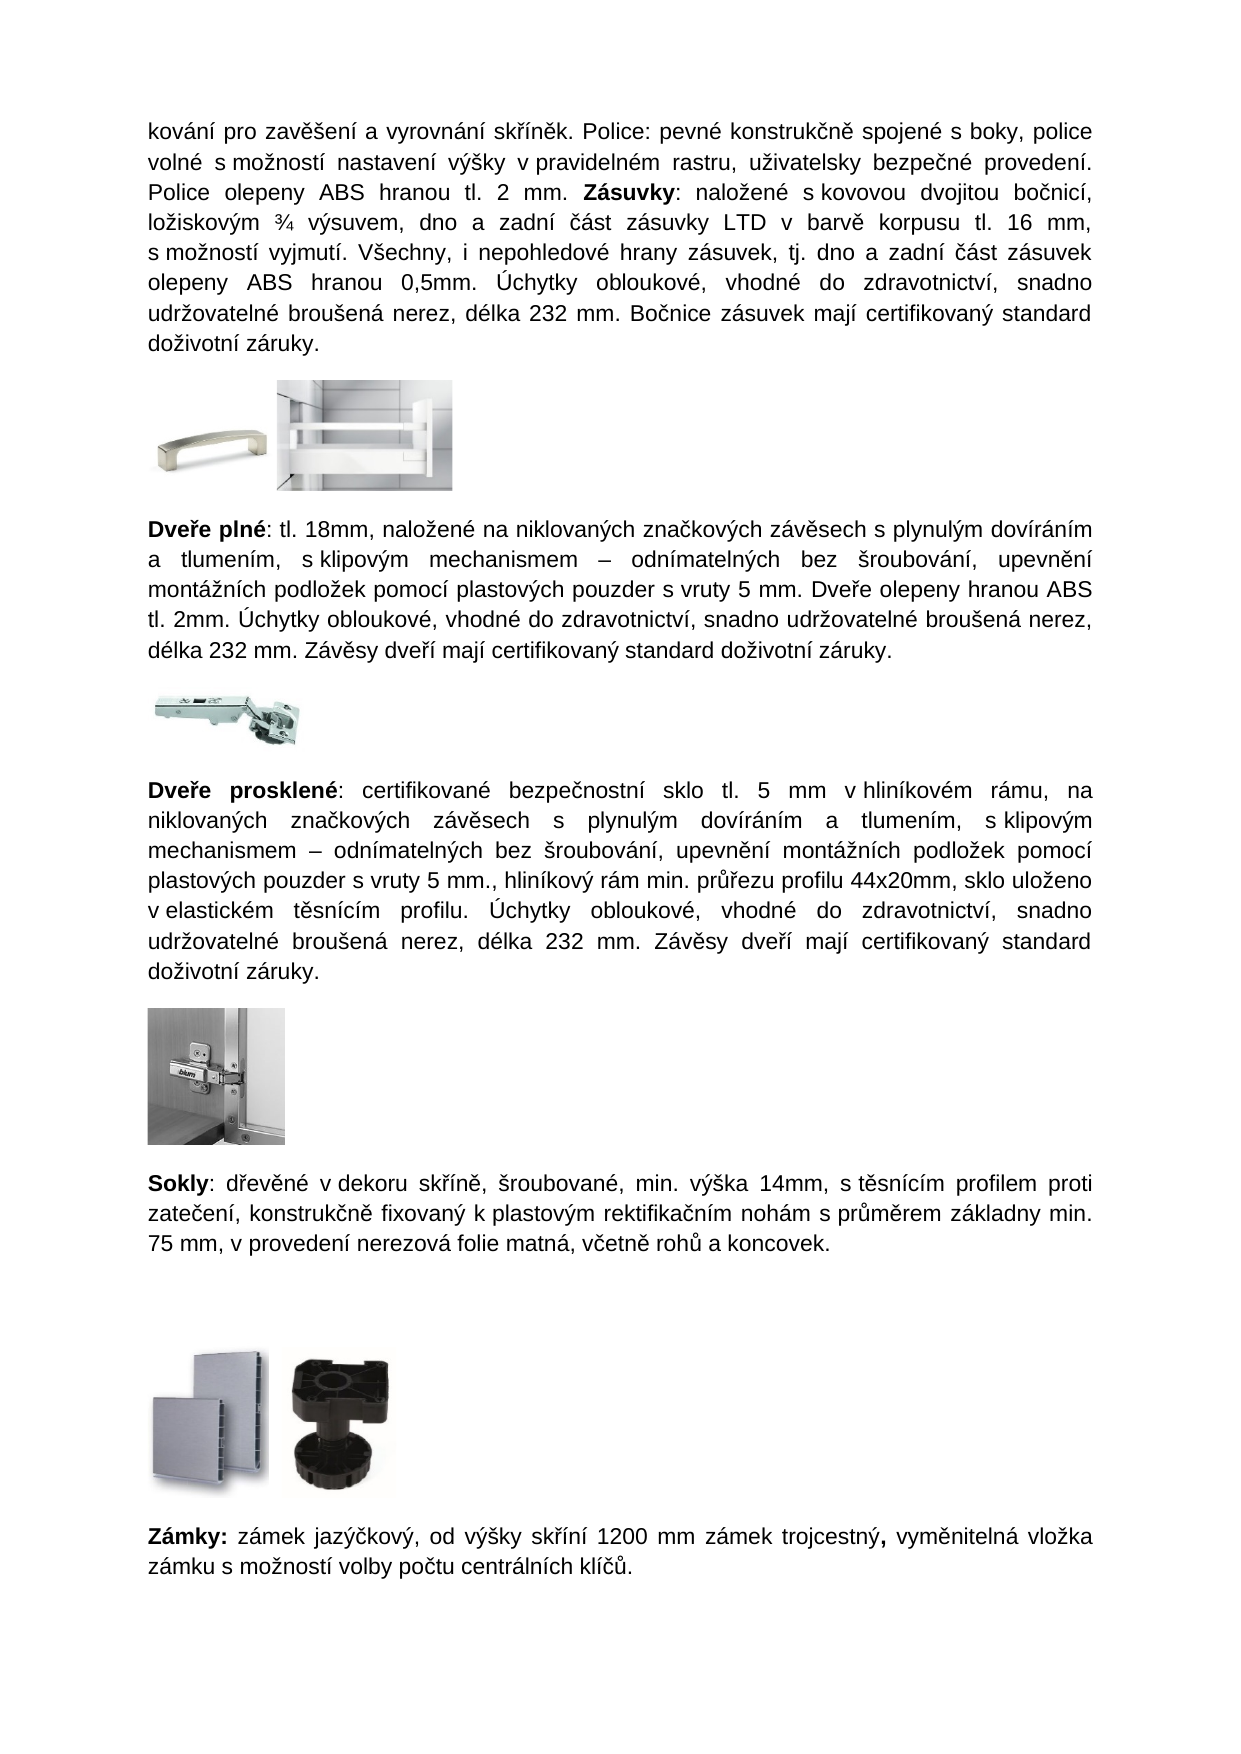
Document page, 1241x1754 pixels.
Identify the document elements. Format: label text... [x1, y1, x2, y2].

picture [147, 1332, 269, 1498]
text Sokly: dřevěné v dekoru skříně, šroubované, min. výška 14mm, s těsnícím profilem proti zatečení, konstrukčně fixovaný k plastovým rektifikačním nohám s průměrem základny min. 75 mm, v provedení nerezová folie matná, včetně rohů a koncovek. [148, 1169, 1093, 1256]
text Zámky: zámek jazýčkový, od výšky skříní 1200 mm zámek trojcestný, vyměnitelná vložka zámku s možností volby počtu centrálních klíčů. [148, 1523, 1093, 1579]
picture [147, 687, 308, 752]
picture [147, 380, 453, 491]
text Dveře prosklené: certifikované bezpečnostní sklo tl. 5 mm v hliníkovém rámu, na niklovaných značkových závěsech s plynulým dovíráním a tlumením, s klipovým mechanismem – odnímatelných bez šroubování, upevnění montážních podložek pomocí plastových pouzder s vruty 5 mm., hliníkový rám min. průřezu profilu 44x20mm, sklo uloženo v elastickém těsnícím profilu. Úchytky obloukové, vhodné do zdravotnictví, snadno udržovatelné broušená nerez, délka 232 mm. Závěsy dveří mají certifikovaný standard doživotní záruky. [148, 777, 1093, 984]
text Dveře plné: tl. 18mm, naložené na niklovaných značkových závěsech s plynulým dovíráním a tlumením, s klipovým mechanismem – odnímatelných bez šroubování, upevnění montážních podložek pomocí plastových pouzder s vruty 5 mm. Dveře olepeny hranou ABS tl. 2mm. Úchytky obloukové, vhodné do zdravotnictví, snadno udržovatelné broušená nerez, délka 232 mm. Závěsy dveří mají certifikovaný standard doživotní záruky. [148, 516, 1093, 663]
picture [147, 1008, 285, 1145]
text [148, 118, 1093, 356]
picture [281, 1347, 397, 1498]
